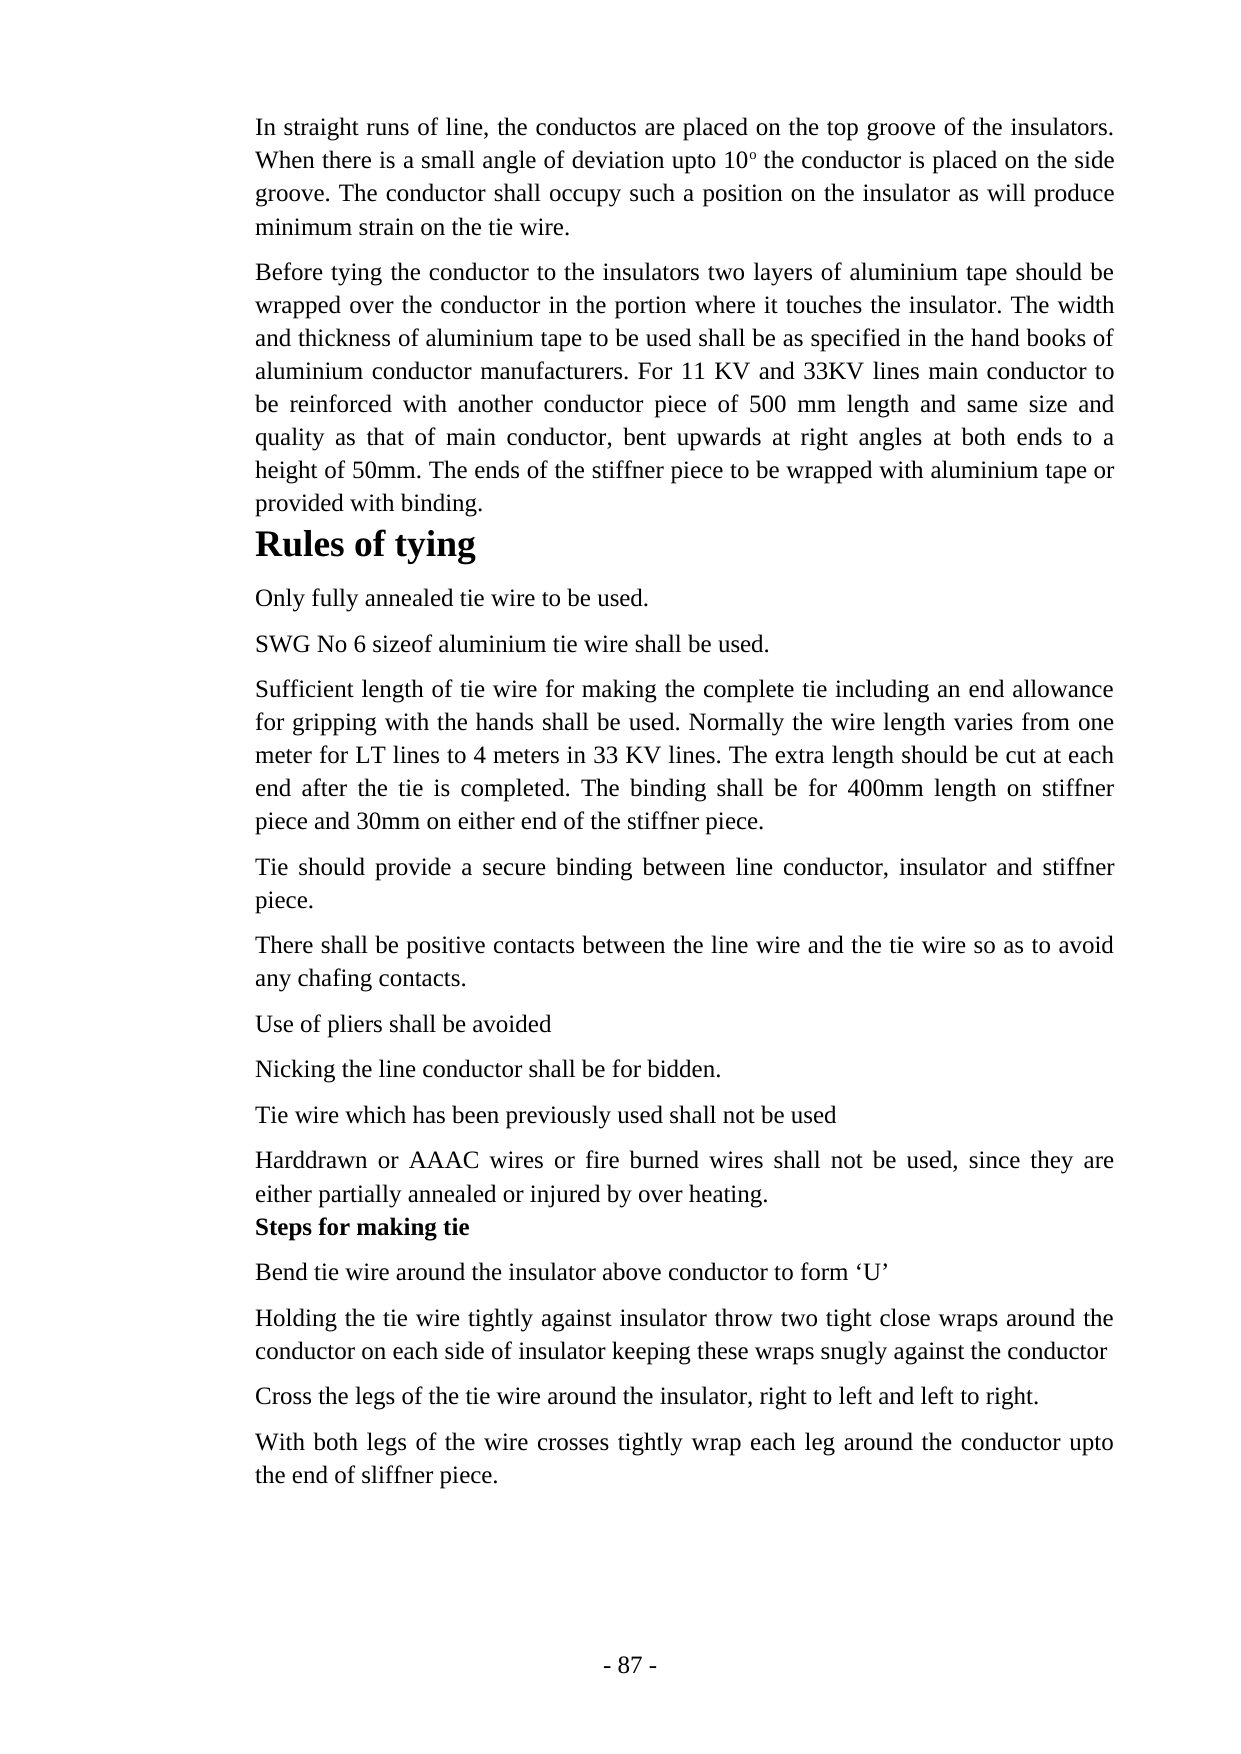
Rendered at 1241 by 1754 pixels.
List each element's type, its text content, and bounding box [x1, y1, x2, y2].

text SWG No 6 sizeof aluminium tie wire shall be used. [255, 629, 1115, 658]
text Nicking the line conductor shall be for bidden. [255, 1054, 1115, 1083]
text There shall be positive contacts between the line wire and the tie wire so as to avoid any chafing contacts. [255, 931, 1115, 992]
text Harddrawn or AAAC wires or fire burned wires shall not be used, since they are either partially annealed or injured by over heating. [255, 1146, 1115, 1207]
text Holding the tie wire tightly against insulator throw two tight close wraps around the conductor on each side of insulator keeping these wraps snugly against the conductor [255, 1303, 1115, 1364]
text In straight runs of line, the conductos are placed on the top groove of the insulators. When there is a small angle of deviation upto 10o the conductor is placed on the side groove. The conductor shall occupy such a position on the insulator as will produce minimum strain on the tie wire. [255, 112, 1115, 240]
text With both legs of the wire crosses tightly wrap each leg around the conductor upto the end of sliffner piece. [255, 1427, 1115, 1488]
text Only fully annealed tie wire to be used. [255, 583, 1115, 612]
subtitle Rules of tying [180, 521, 1115, 564]
text Tie should provide a secure binding between line conductor, insulator and stiffner piece. [255, 852, 1115, 914]
subtitle Steps for making tie [180, 1212, 1115, 1240]
text Tie wire which has been previously used shall not be used [255, 1100, 1115, 1129]
text Use of pliers shall be avoided [255, 1009, 1115, 1038]
text Cross the legs of the tie wire around the insulator, right to left and left to right. [180, 1381, 1115, 1410]
text Sufficient length of tie wire for making the complete tie including an end allowance for gripping with the hands shall be used. Normally the wire length varies from one meter for LT lines to 4 meters in 33 KV lines. The extra length should be cut at each end after the tie is completed. The binding shall be for 400mm length on stiffner piece and 30mm on either end of the stiffner piece. [255, 674, 1115, 835]
text Bend tie wire around the insulator above conductor to form ‘U’ [180, 1257, 1115, 1286]
text Before tying the conductor to the insulators two layers of aluminium tape should be wrapped over the conductor in the portion where it touches the insulator. The width and thickness of aluminium tape to be used shall be as specified in the hand books of aluminium conductor manufacturers. For 11 KV and 33KV lines main conductor to be reinforced with another conductor piece of 500 mm length and same size and quality as that of main conductor, bent upwards at right angles at both ends to a height of 50mm. The ends of the stiffner piece to be wrapped with aluminium tape or provided with binding. [255, 257, 1115, 517]
